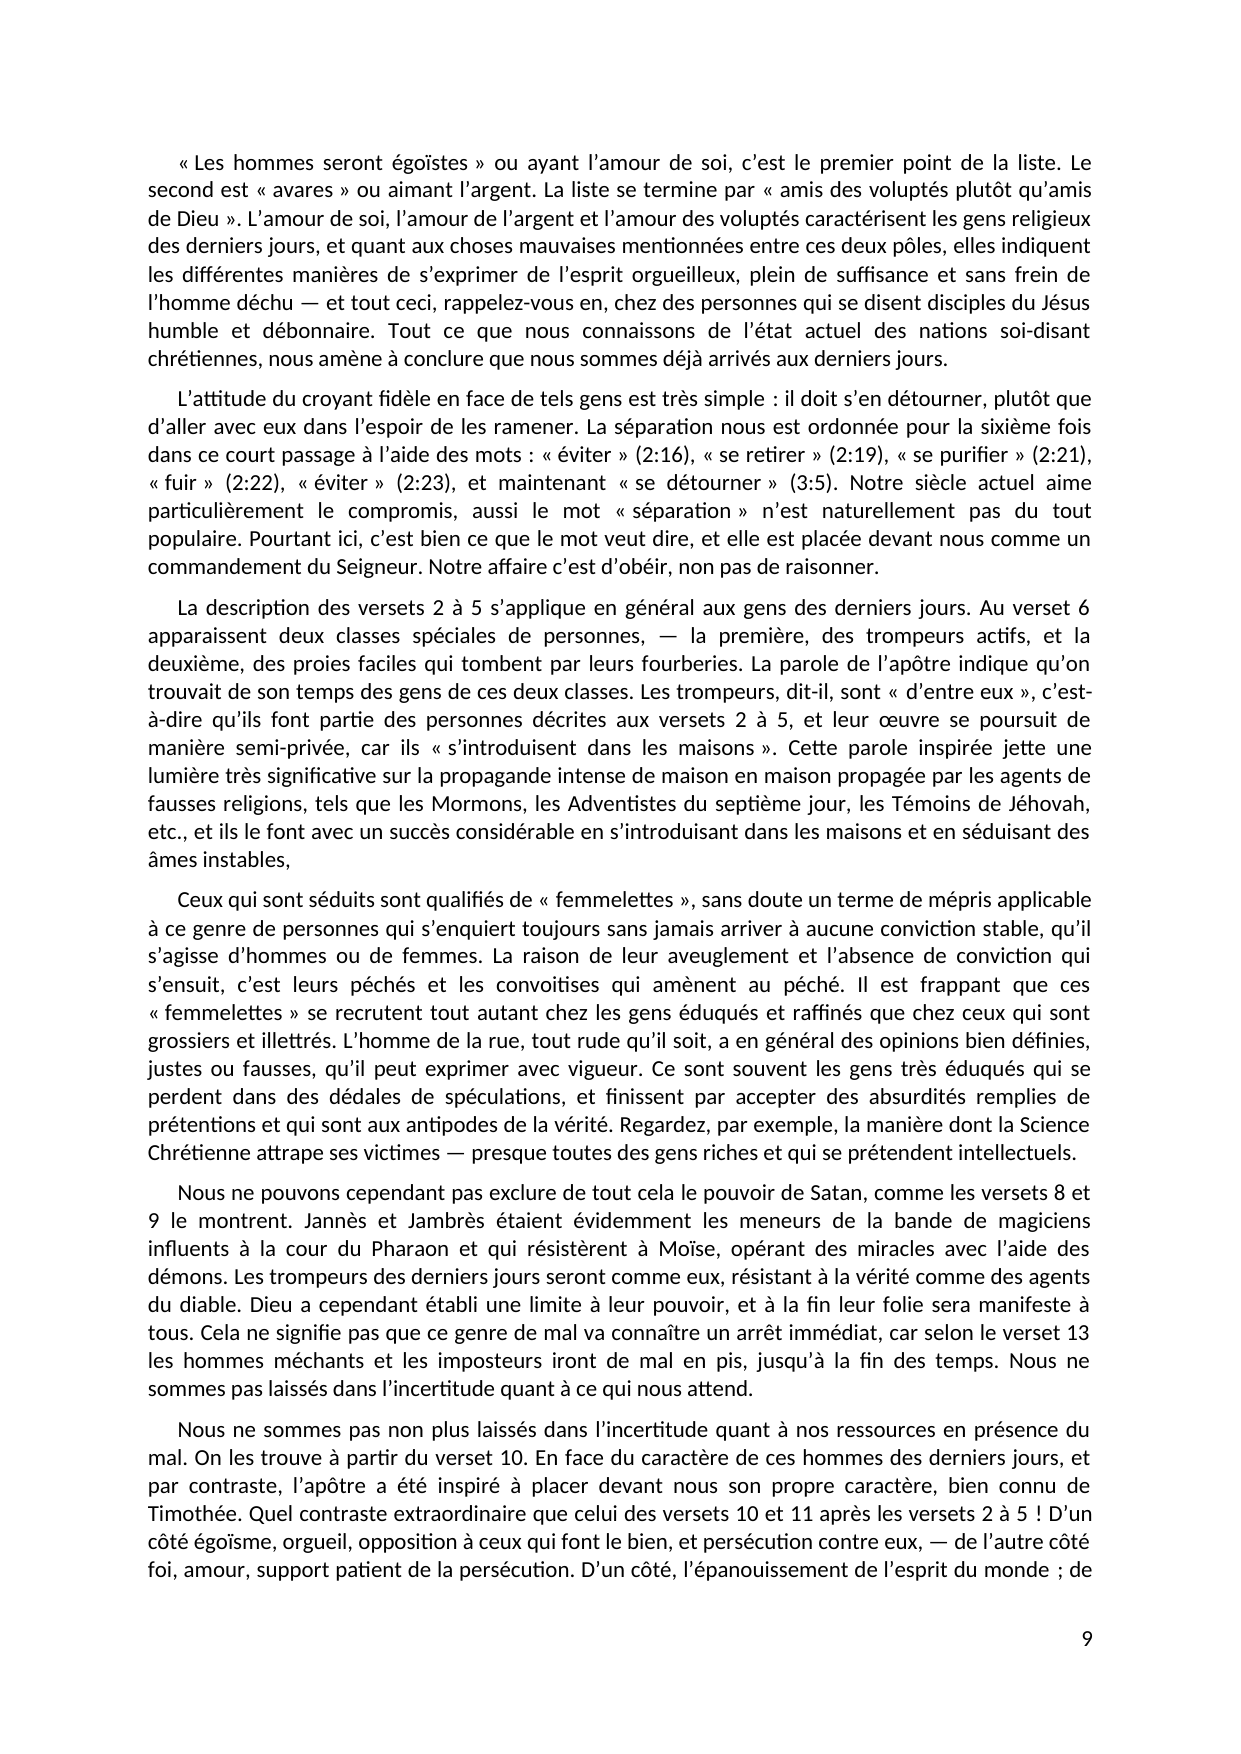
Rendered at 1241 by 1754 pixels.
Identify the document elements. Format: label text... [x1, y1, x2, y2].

text Ceux qui sont séduits sont qualifiés de « femmelettes », sans doute un terme de mépris applicable à ce genre de personnes qui s’enquiert toujours sans jamais arriver à aucune conviction stable, qu’il s’agisse d’hommes ou de femmes. La raison de leur aveuglement et l’absence de conviction qui s’ensuit, c’est leurs péchés et les convoitises qui amènent au péché. Il est frappant que ces « femmelettes » se recrutent tout autant chez les gens éduqués et raffinés que chez ceux qui sont grossiers et illettrés. L’homme de la rue, tout rude qu’il soit, a en général des opinions bien définies, justes ou fausses, qu’il peut exprimer avec vigueur. Ce sont souvent les gens très éduqués qui se perdent dans des dédales de spéculations, et finissent par accepter des absurdités remplies de prétentions et qui sont aux antipodes de la vérité. Regardez, par exemple, la manière dont la Science Chrétienne attrape ses victimes — presque toutes des gens riches et qui se prétendent intellectuels. [148, 886, 1093, 1166]
text L’attitude du croyant fidèle en face de tels gens est très simple : il doit s’en détourner, plutôt que d’aller avec eux dans l’espoir de les ramener. La séparation nous est ordonnée pour la sixième fois dans ce court passage à l’aide des mots : « éviter » (2:16), « se retirer » (2:19), « se purifier » (2:21), « fuir » (2:22), « éviter » (2:23), et maintenant « se détourner » (3:5). Notre siècle actuel aime particulièrement le compromis, aussi le mot « séparation » n’est naturellement pas du tout populaire. Pourtant ici, c’est bien ce que le mot veut dire, et elle est placée devant nous comme un commandement du Seigneur. Notre affaire c’est d’obéir, non pas de raisonner. [148, 384, 1093, 580]
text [148, 1415, 1093, 1583]
text Nous ne pouvons cependant pas exclure de tout cela le pouvoir de Satan, comme les versets 8 et 9 le montrent. Jannès et Jambrès étaient évidemment les meneurs de la bande de magiciens influents à la cour du Pharaon et qui résistèrent à Moïse, opérant des miracles avec l’aide des démons. Les trompeurs des derniers jours seront comme eux, résistant à la vérité comme des agents du diable. Dieu a cependant établi une limite à leur pouvoir, et à la fin leur folie sera manifeste à tous. Cela ne signifie pas que ce genre de mal va connaître un arrêt immédiat, car selon le verset 13 les hommes méchants et les imposteurs iront de mal en pis, jusqu’à la fin des temps. Nous ne sommes pas laissés dans l’incertitude quant à ce qui nous attend. [148, 1178, 1093, 1402]
text « Les hommes seront égoïstes » ou ayant l’amour de soi, c’est le premier point de la liste. Le second est « avares » ou aimant l’argent. La liste se termine par « amis des voluptés plutôt qu’amis de Dieu ». L’amour de soi, l’amour de l’argent et l’amour des voluptés caractérisent les gens religieux des derniers jours, et quant aux choses mauvaises mentionnées entre ces deux pôles, elles indiquent les différentes manières de s’exprimer de l’esprit orgueilleux, plein de suffisance et sans frein de l’homme déchu — et tout ceci, rappelez-vous en, chez des personnes qui se disent disciples du Jésus humble et débonnaire. Tout ce que nous connaissons de l’état actuel des nations soi-disant chrétiennes, nous amène à conclure que nous sommes déjà arrivés aux derniers jours. [148, 148, 1093, 372]
text La description des versets 2 à 5 s’applique en général aux gens des derniers jours. Au verset 6 apparaissent deux classes spéciales de personnes, — la première, des trompeurs actifs, et la deuxième, des proies faciles qui tombent par leurs fourberies. La parole de l’apôtre indique qu’on trouvait de son temps des gens de ces deux classes. Les trompeurs, dit-il, sont « d’entre eux », c’est-à-dire qu’ils font partie des personnes décrites aux versets 2 à 5, et leur œuvre se poursuit de manière semi-privée, car ils « s’introduisent dans les maisons ». Cette parole inspirée jette une lumière très significative sur la propagande intense de maison en maison propagée par les agents de fausses religions, tels que les Mormons, les Adventistes du septième jour, les Témoins de Jéhovah, etc., et ils le font avec un succès considérable en s’introduisant dans les maisons et en séduisant des âmes instables, [148, 593, 1093, 873]
